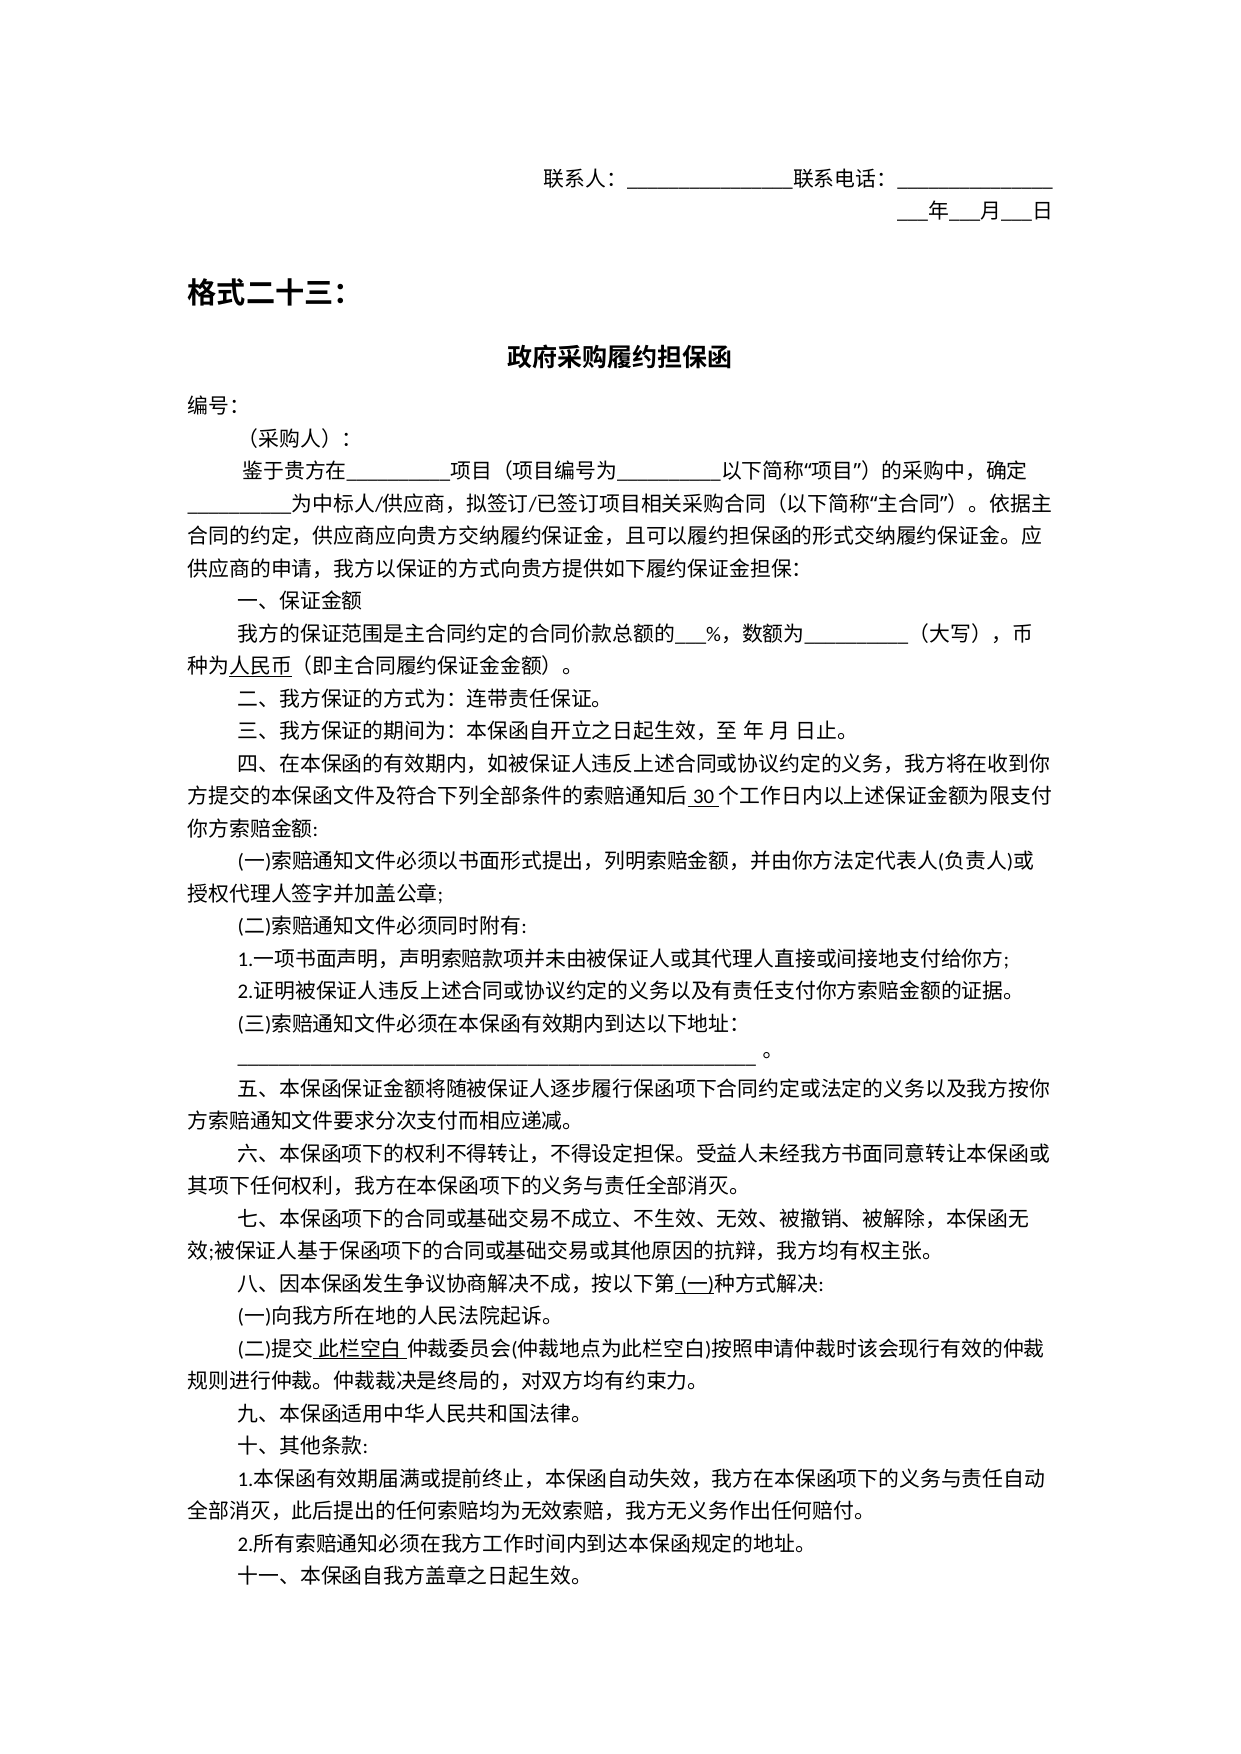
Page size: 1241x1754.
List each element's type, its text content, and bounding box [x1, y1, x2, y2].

text __________________________________________________。 [187, 1039, 1053, 1072]
text (一)向我方所在地的人民法院起诉。 [187, 1299, 1053, 1332]
text 编号： [187, 389, 1053, 422]
text 四、在本保函的有效期内，如被保证人违反上述合同或协议约定的义务，我方将在收到你方提交的本保函文件及符合下列全部条件的索赔通知后 30 个工作日内以上述保证金额为限支付你方索赔金额: [187, 747, 1053, 844]
text 鉴于贵方在__________项目（项目编号为__________以下简称“项目”）的采购中，确定__________为中标人/供应商，拟签订/已签订项目相关采购合同（以下简称“主合同”）。依据主合同的约定，供应商应向贵方交纳履约保证金，且可以履约担保函的形式交纳履约保证金。应供应商的申请，我方以保证的方式向贵方提供如下履约保证金担保： [187, 454, 1053, 584]
text 联系人：________________联系电话：_______________ [187, 162, 1053, 194]
text （采购人）： [187, 422, 1053, 454]
text (二)提交 此栏空白 仲裁委员会(仲裁地点为此栏空白)按照申请仲裁时该会现行有效的仲裁规则进行仲裁。仲裁裁决是终局的，对双方均有约束力。 [187, 1332, 1053, 1397]
text (二)索赔通知文件必须同时附有: [187, 909, 1053, 942]
text 我方的保证范围是主合同约定的合同价款总额的___%，数额为__________（大写），币种为人民币（即主合同履约保证金金额）。 [187, 617, 1053, 682]
text (一)索赔通知文件必须以书面形式提出，列明索赔金额，并由你方法定代表人(负责人)或授权代理人签字并加盖公章; [187, 844, 1053, 909]
text 九、本保函适用中华人民共和国法律。 [187, 1397, 1053, 1429]
text 五、本保函保证金额将随被保证人逐步履行保函项下合同约定或法定的义务以及我方按你方索赔通知文件要求分次支付而相应递减。 [187, 1072, 1053, 1137]
text (三)索赔通知文件必须在本保函有效期内到达以下地址： [187, 1007, 1053, 1039]
text 2.所有索赔通知必须在我方工作时间内到达本保函规定的地址。 [187, 1527, 1053, 1559]
text 格式二十三： [187, 259, 1053, 324]
text 一、保证金额 [187, 584, 1053, 617]
text 政府采购履约担保函 [187, 324, 1053, 389]
text 二、我方保证的方式为：连带责任保证。 [187, 682, 1053, 714]
text 十一、本保函自我方盖章之日起生效。 [187, 1559, 1053, 1592]
text 三、我方保证的期间为：本保函自开立之日起生效，至 年 月 日止。 [187, 714, 1053, 747]
text 1.本保函有效期届满或提前终止，本保函自动失效，我方在本保函项下的义务与责任自动全部消灭，此后提出的任何索赔均为无效索赔，我方无义务作出任何赔付。 [187, 1462, 1053, 1527]
text 六、本保函项下的权利不得转让，不得设定担保。受益人未经我方书面同意转让本保函或其项下任何权利，我方在本保函项下的义务与责任全部消灭。 [187, 1137, 1053, 1202]
text ___年___月___日 [187, 194, 1053, 227]
text 七、本保函项下的合同或基础交易不成立、不生效、无效、被撤销、被解除，本保函无效;被保证人基于保函项下的合同或基础交易或其他原因的抗辩，我方均有权主张。 [187, 1202, 1053, 1267]
text 2.证明被保证人违反上述合同或协议约定的义务以及有责任支付你方索赔金额的证据。 [187, 974, 1053, 1007]
text 八、因本保函发生争议协商解决不成，按以下第 (一)种方式解决: [187, 1267, 1053, 1299]
text 1.一项书面声明，声明索赔款项并未由被保证人或其代理人直接或间接地支付给你方; [187, 942, 1053, 974]
text 十、其他条款: [187, 1429, 1053, 1462]
